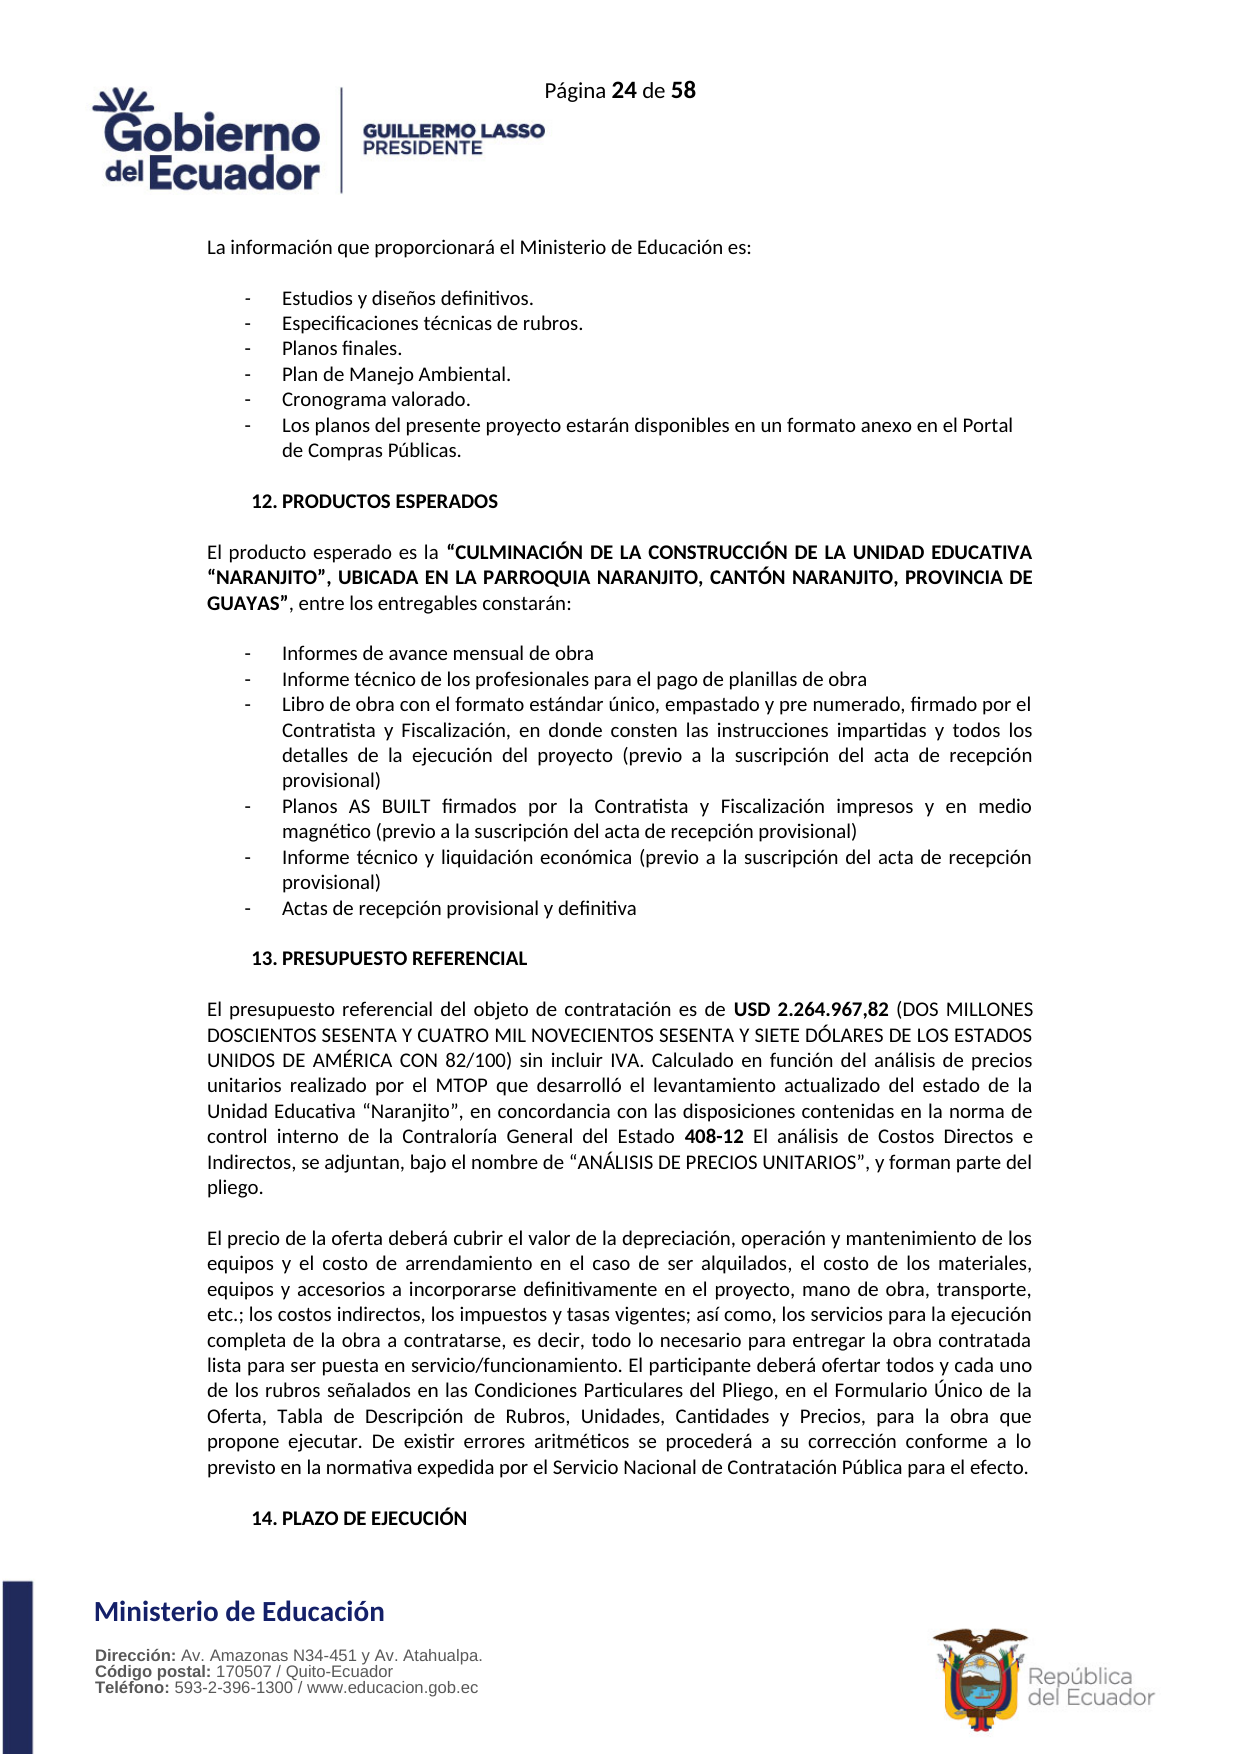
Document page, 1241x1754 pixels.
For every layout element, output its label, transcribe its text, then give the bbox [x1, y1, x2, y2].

list Informes de avance mensual de obra [244, 641, 1033, 666]
list Planos AS BUILT firmados por la Contratista y Fiscalización impresos y en medio magnético (previo a la suscripción del acta de recepción provisional) [244, 793, 1033, 844]
text La información que proporcionará el Ministerio de Educación es: [207, 234, 1033, 259]
list PLAZO DE EJECUCIÓN [251, 1505, 1033, 1530]
picture [2, 28, 1241, 1754]
list Los planos del presente proyecto estarán disponibles en un formato anexo en el Portal de Compras Públicas. [244, 412, 1033, 463]
list Plan de Manejo Ambiental. [244, 361, 1033, 386]
text El producto esperado es la “CULMINACIÓN DE LA CONSTRUCCIÓN DE LA UNIDAD EDUCATIVA “NARANJITO”, UBICADA EN LA PARROQUIA NARANJITO, CANTÓN NARANJITO, PROVINCIA DE GUAYAS”, entre los entregables constarán: [207, 539, 1033, 615]
list Informe técnico y liquidación económica (previo a la suscripción del acta de recepción provisional) [244, 844, 1033, 895]
list Libro de obra con el formato estándar único, empastado y pre numerado, firmado por el Contratista y Fiscalización, en donde consten las instrucciones impartidas y todos los detalles de la ejecución del proyecto (previo a la suscripción del acta de recepción provisional) [244, 691, 1033, 793]
list Especificaciones técnicas de rubros. [244, 310, 1033, 336]
list Estudios y diseños definitivos. [244, 285, 1033, 310]
text El presupuesto referencial del objeto de contratación es de USD 2.264.967,82 (DOS MILLONES DOSCIENTOS SESENTA Y CUATRO MIL NOVECIENTOS SESENTA Y SIETE DÓLARES DE LOS ESTADOS UNIDOS DE AMÉRICA CON 82/100) sin incluir IVA. Calculado en función del análisis de precios unitarios realizado por el MTOP que desarrolló el levantamiento actualizado del estado de la Unidad Educativa “Naranjito”, en concordancia con las disposiciones contenidas en la norma de control interno de la Contraloría General del Estado 408-12 El análisis de Costos Directos e Indirectos, se adjuntan, bajo el nombre de “ANÁLISIS DE PRECIOS UNITARIOS”, y forman parte del pliego. [207, 996, 1033, 1200]
list Actas de recepción provisional y definitiva [244, 895, 1033, 920]
list PRESUPUESTO REFERENCIAL [251, 946, 1033, 971]
list PRODUCTOS ESPERADOS [251, 488, 1033, 513]
list Planos finales. [244, 336, 1033, 361]
list Cronograma valorado. [244, 386, 1033, 412]
text El precio de la oferta deberá cubrir el valor de la depreciación, operación y mantenimiento de los equipos y el costo de arrendamiento en el caso de ser alquilados, el costo de los materiales, equipos y accesorios a incorporarse definitivamente en el proyecto, mano de obra, transporte, etc.; los costos indirectos, los impuestos y tasas vigentes; así como, los servicios para la ejecución completa de la obra a contratarse, es decir, todo lo necesario para entregar la obra contratada lista para ser puesta en servicio/funcionamiento. El participante deberá ofertar todos y cada uno de los rubros señalados en las Condiciones Particulares del Pliego, en el Formulario Único de la Oferta, Tabla de Descripción de Rubros, Unidades, Cantidades y Precios, para la obra que propone ejecutar. De existir errores aritméticos se procederá a su corrección conforme a lo previsto en la normativa expedida por el Servicio Nacional de Contratación Pública para el efecto. [207, 1225, 1033, 1479]
list Informe técnico de los profesionales para el pago de planillas de obra [244, 666, 1033, 691]
